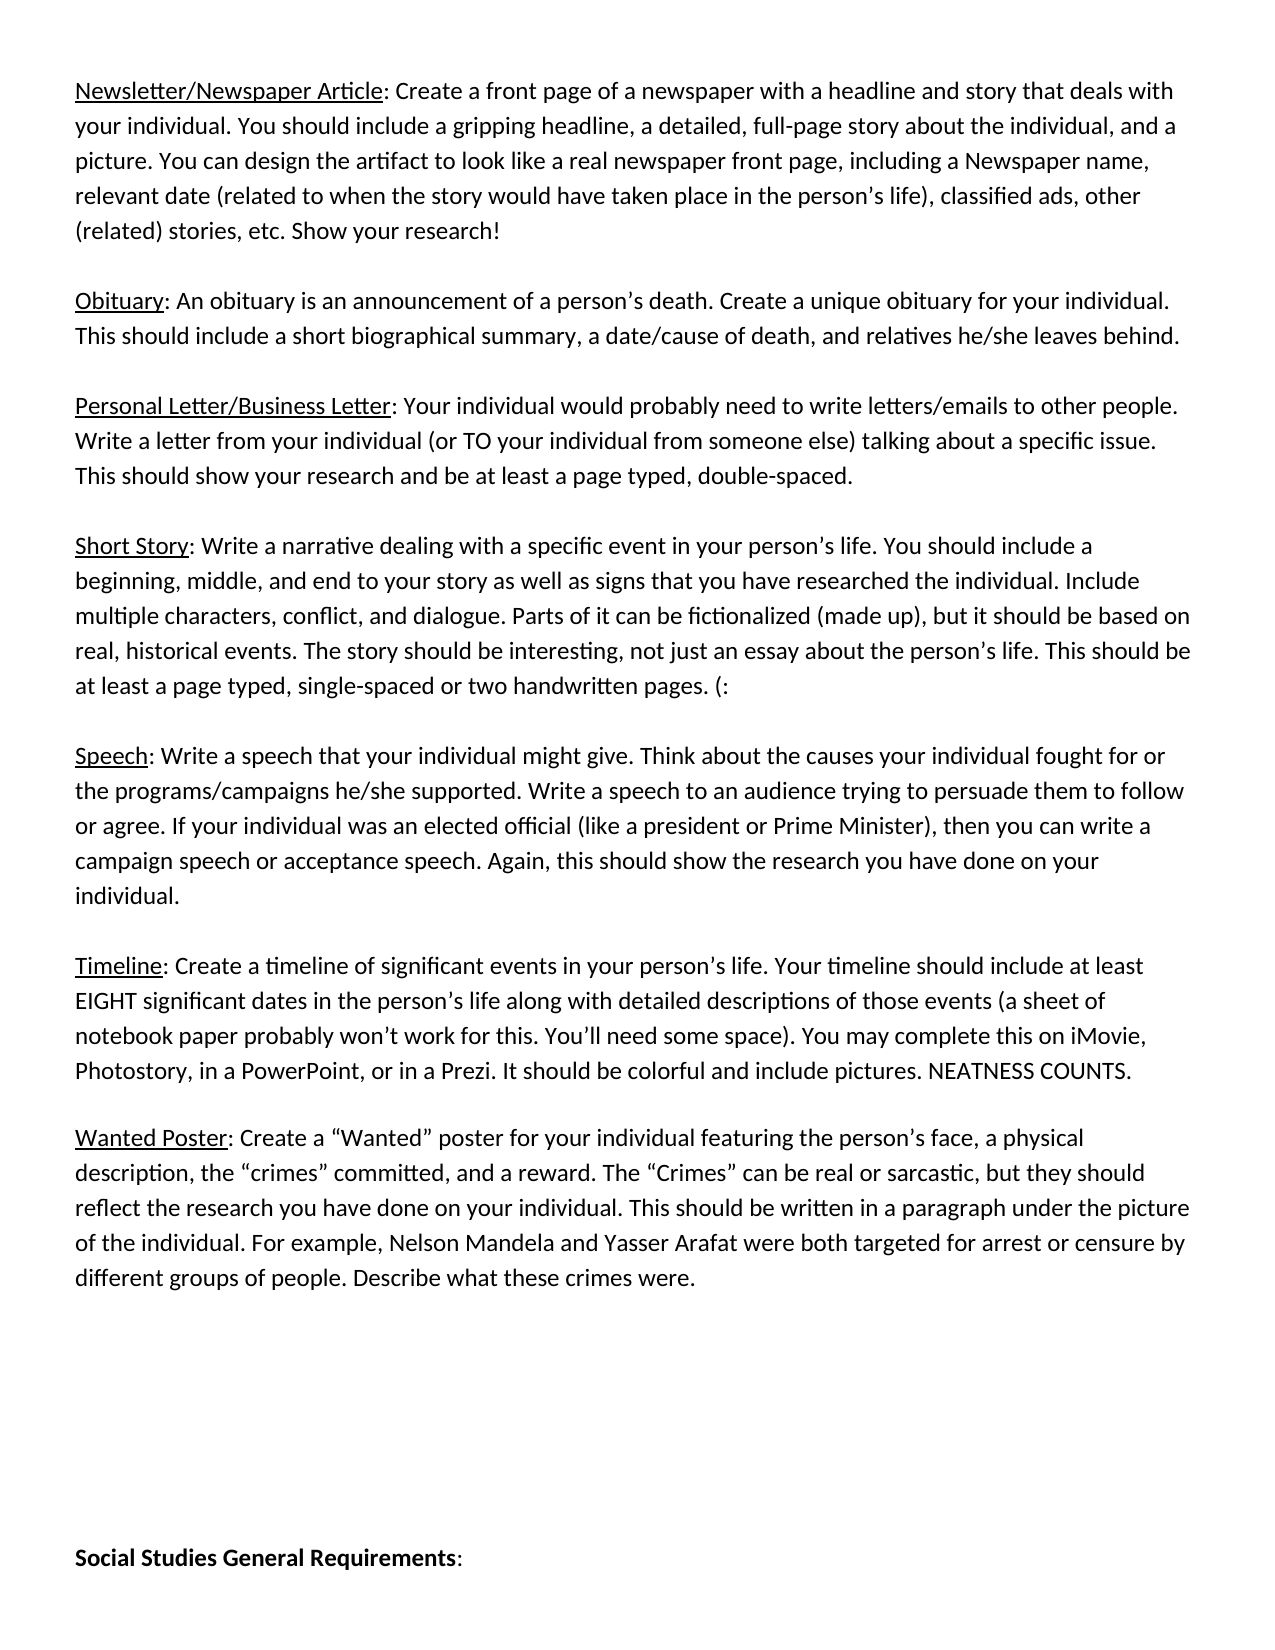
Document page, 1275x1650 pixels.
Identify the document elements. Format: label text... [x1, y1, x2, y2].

text Newsletter/Newspaper Article: Create a front page of a newspaper with a headline and story that deals with your individual. You should include a gripping headline, a detailed, full-page story about the individual, and a picture. You can design the artifact to look like a real newspaper front page, including a Newspaper name, relevant date (related to when the story would have taken place in the person’s life), classified ads, other (related) stories, etc. Show your research! [75, 75, 1200, 246]
text Obituary: An obituary is an announcement of a person’s death. Create a unique obituary for your individual. This should include a short biographical summary, a date/cause of death, and relatives he/she leaves behind. [75, 285, 1200, 351]
text Timeline: Create a timeline of significant events in your person’s life. Your timeline should include at least EIGHT significant dates in the person’s life along with detailed descriptions of those events (a sheet of notebook paper probably won’t work for this. You’ll need some space). You may complete this on iMovie, Photostory, in a PowerPoint, or in a Prezi. It should be colorful and include pictures. NEATNESS COUNTS. [75, 950, 1200, 1086]
text Speech: Write a speech that your individual might give. Think about the causes your individual fought for or the programs/campaigns he/she supported. Write a speech to an audience trying to persuade them to follow or agree. If your individual was an elected official (like a president or Prime Minister), then you can write a campaign speech or acceptance speech. Again, this should show the research you have done on your individual. [75, 740, 1200, 911]
text Wanted Poster: Create a “Wanted” poster for your individual featuring the person’s face, a physical description, the “crimes” committed, and a reward. The “Crimes” can be real or sarcastic, but they should reflect the research you have done on your individual. This should be written in a paragraph under the picture of the individual. For example, Nelson Mandela and Yasser Arafat were both targeted for arrest or censure by different groups of people. Describe what these crimes were. [75, 1122, 1200, 1293]
text Personal Letter/Business Letter: Your individual would probably need to write letters/emails to other people. Write a letter from your individual (or TO your individual from someone else) talking about a specific issue. This should show your research and be at least a page typed, double-spaced. [75, 390, 1200, 491]
text Short Story: Write a narrative dealing with a specific event in your person’s life. You should include a beginning, middle, and end to your story as well as signs that you have researched the individual. Include multiple characters, conflict, and dialogue. Parts of it can be fictionalized (made up), but it should be based on real, historical events. The story should be interesting, not just an essay about the person’s life. This should be at least a page typed, single-spaced or two handwritten pages. (: [75, 530, 1200, 701]
text Social Studies General Requirements: [75, 1542, 1200, 1573]
